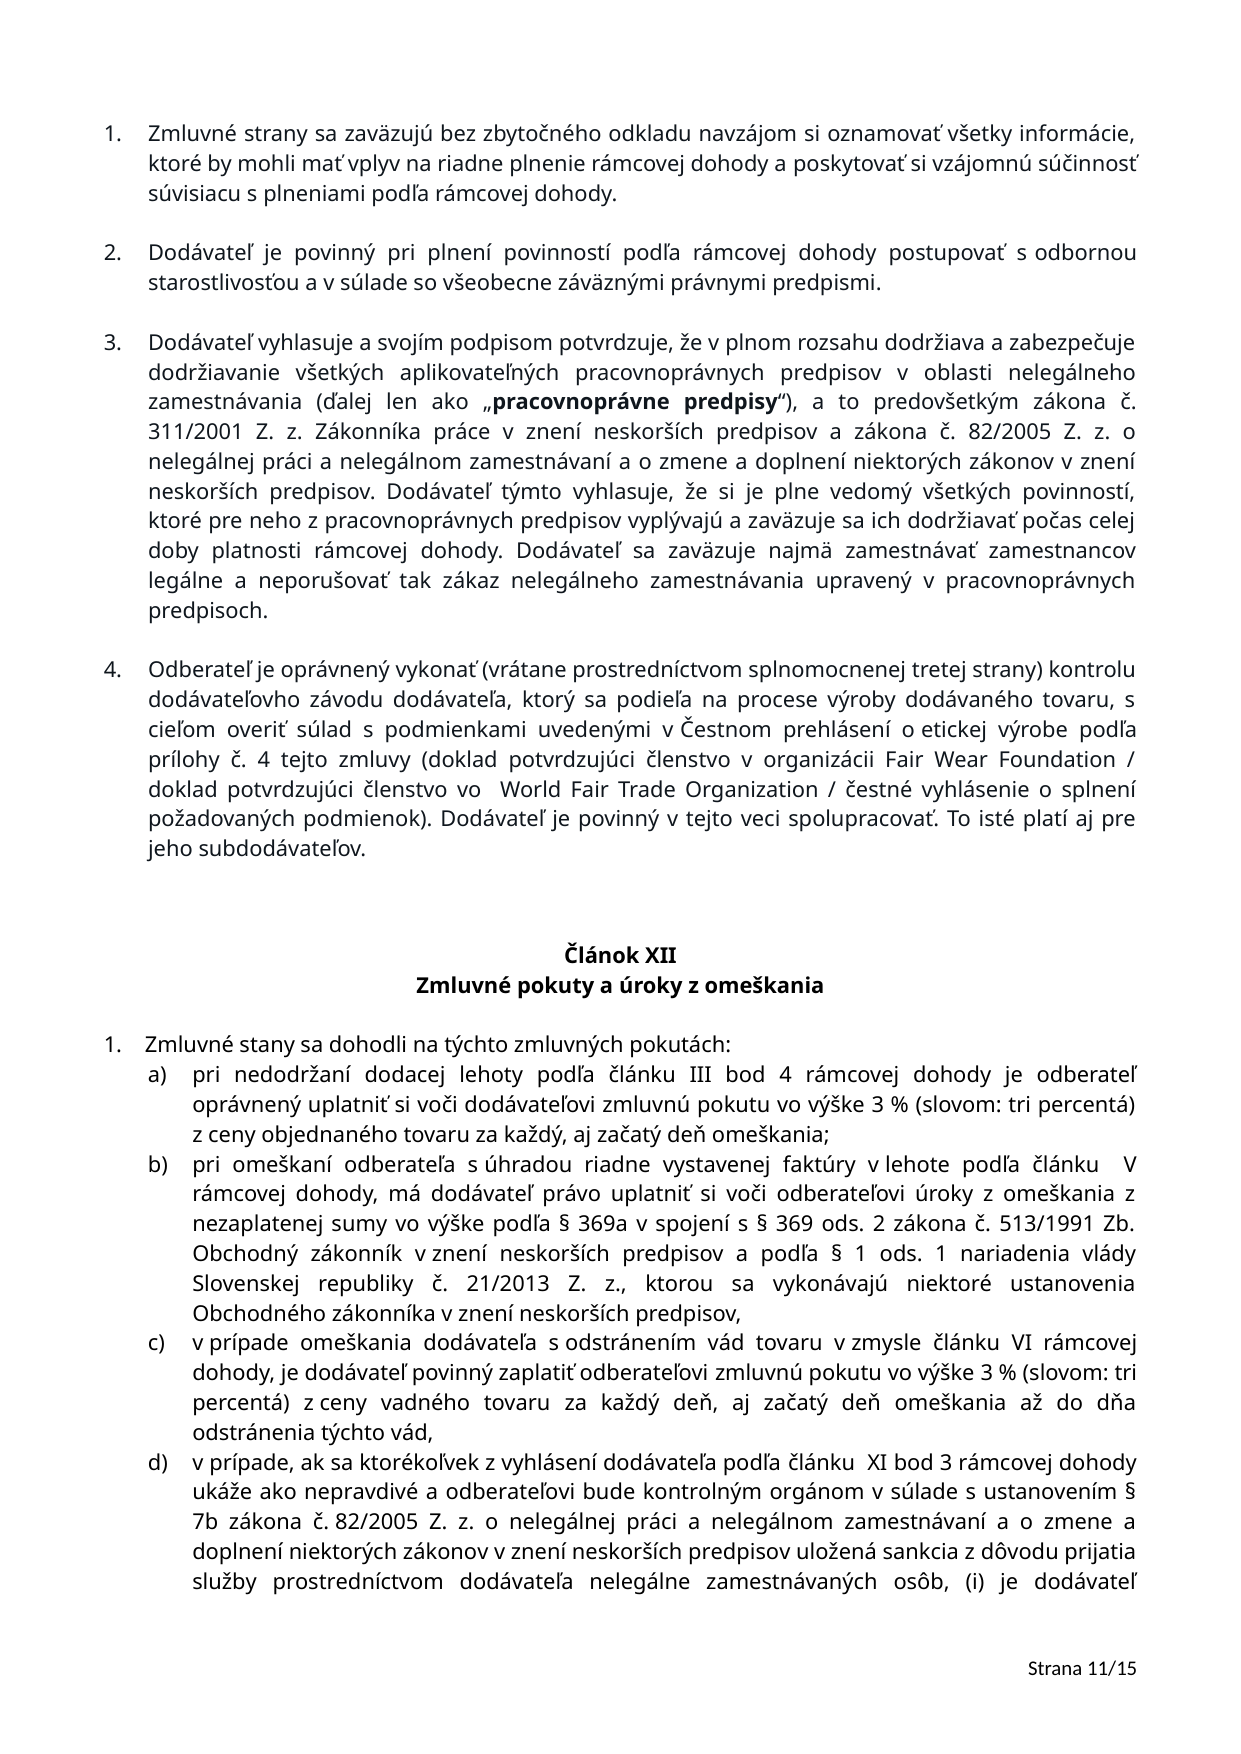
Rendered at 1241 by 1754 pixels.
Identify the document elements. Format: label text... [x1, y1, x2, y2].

text Zmluvné pokuty a úroky z omeškania [103, 970, 1137, 1000]
list v prípade omeškania dodávateľa s odstránením vád tovaru v zmysle článku VI rámcovej dohody, je dodávateľ povinný zaplatiť odberateľovi zmluvnú pokutu vo výške 3 % (slovom: tri percentá) z ceny vadného tovaru za každý deň, aj začatý deň omeškania až do dňa odstránenia týchto vád, [148, 1327, 1137, 1447]
list Odberateľ je oprávnený vykonať (vrátane prostredníctvom splnomocnenej tretej strany) kontrolu dodávateľovho závodu dodávateľa, ktorý sa podieľa na procese výroby dodávaného tovaru, s cieľom overiť súlad s podmienkami uvedenými v Čestnom prehlásení o etickej výrobe podľa prílohy č. 4 tejto zmluvy (doklad potvrdzujúci členstvo v organizácii Fair Wear Foundation / doklad potvrdzujúci členstvo vo World Fair Trade Organization / čestné vyhlásenie o splnení požadovaných podmienok). Dodávateľ je povinný v tejto veci spolupracovať. To isté platí aj pre jeho subdodávateľov. [103, 654, 1137, 863]
list pri nedodržaní dodacej lehoty podľa článku III bod 4 rámcovej dohody je odberateľ oprávnený uplatniť si voči dodávateľovi zmluvnú pokutu vo výške 3 % (slovom: tri percentá) z ceny objednaného tovaru za každý, aj začatý deň omeškania; [148, 1059, 1137, 1149]
list Dodávateľ je povinný pri plnení povinností podľa rámcovej dohody postupovať s odbornou starostlivosťou a v súlade so všeobecne záväznými právnymi predpismi. [103, 237, 1137, 297]
list pri omeškaní odberateľa s úhradou riadne vystavenej faktúry v lehote podľa článku V rámcovej dohody, má dodávateľ právo uplatniť si voči odberateľovi úroky z omeškania z nezaplatenej sumy vo výške podľa § 369a v spojení s § 369 ods. 2 zákona č. 513/1991 Zb. Obchodný zákonník v znení neskorších predpisov a podľa § 1 ods. 1 nariadenia vlády Slovenskej republiky č. 21/2013 Z. z., ktorou sa vykonávajú niektoré ustanovenia Obchodného zákonníka v znení neskorších predpisov, [148, 1149, 1137, 1327]
list Dodávateľ vyhlasuje a svojím podpisom potvrdzuje, že v plnom rozsahu dodržiava a zabezpečuje dodržiavanie všetkých aplikovateľných pracovnoprávnych predpisov v oblasti nelegálneho zamestnávania (ďalej len ako „pracovnoprávne predpisy“), a to predovšetkým zákona č. 311/2001 Z. z. Zákonníka práce v znení neskorších predpisov a zákona č. 82/2005 Z. z. o nelegálnej práci a nelegálnom zamestnávaní a o zmene a doplnení niektorých zákonov v znení neskorších predpisov. Dodávateľ týmto vyhlasuje, že si je plne vedomý všetkých povinností, ktoré pre neho z pracovnoprávnych predpisov vyplývajú a zaväzuje sa ich dodržiavať počas celej doby platnosti rámcovej dohody. Dodávateľ sa zaväzuje najmä zamestnávať zamestnancov legálne a neporušovať tak zákaz nelegálneho zamestnávania upravený v pracovnoprávnych predpisoch. [103, 327, 1137, 625]
text Článok XII [103, 940, 1137, 970]
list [148, 1447, 1137, 1596]
text 1. Zmluvné stany sa dohodli na týchto zmluvných pokutách: [103, 1029, 1137, 1059]
list Zmluvné strany sa zaväzujú bez zbytočného odkladu navzájom si oznamovať všetky informácie, ktoré by mohli mať vplyv na riadne plnenie rámcovej dohody a poskytovať si vzájomnú súčinnosť súvisiacu s plneniami podľa rámcovej dohody. [103, 118, 1137, 208]
